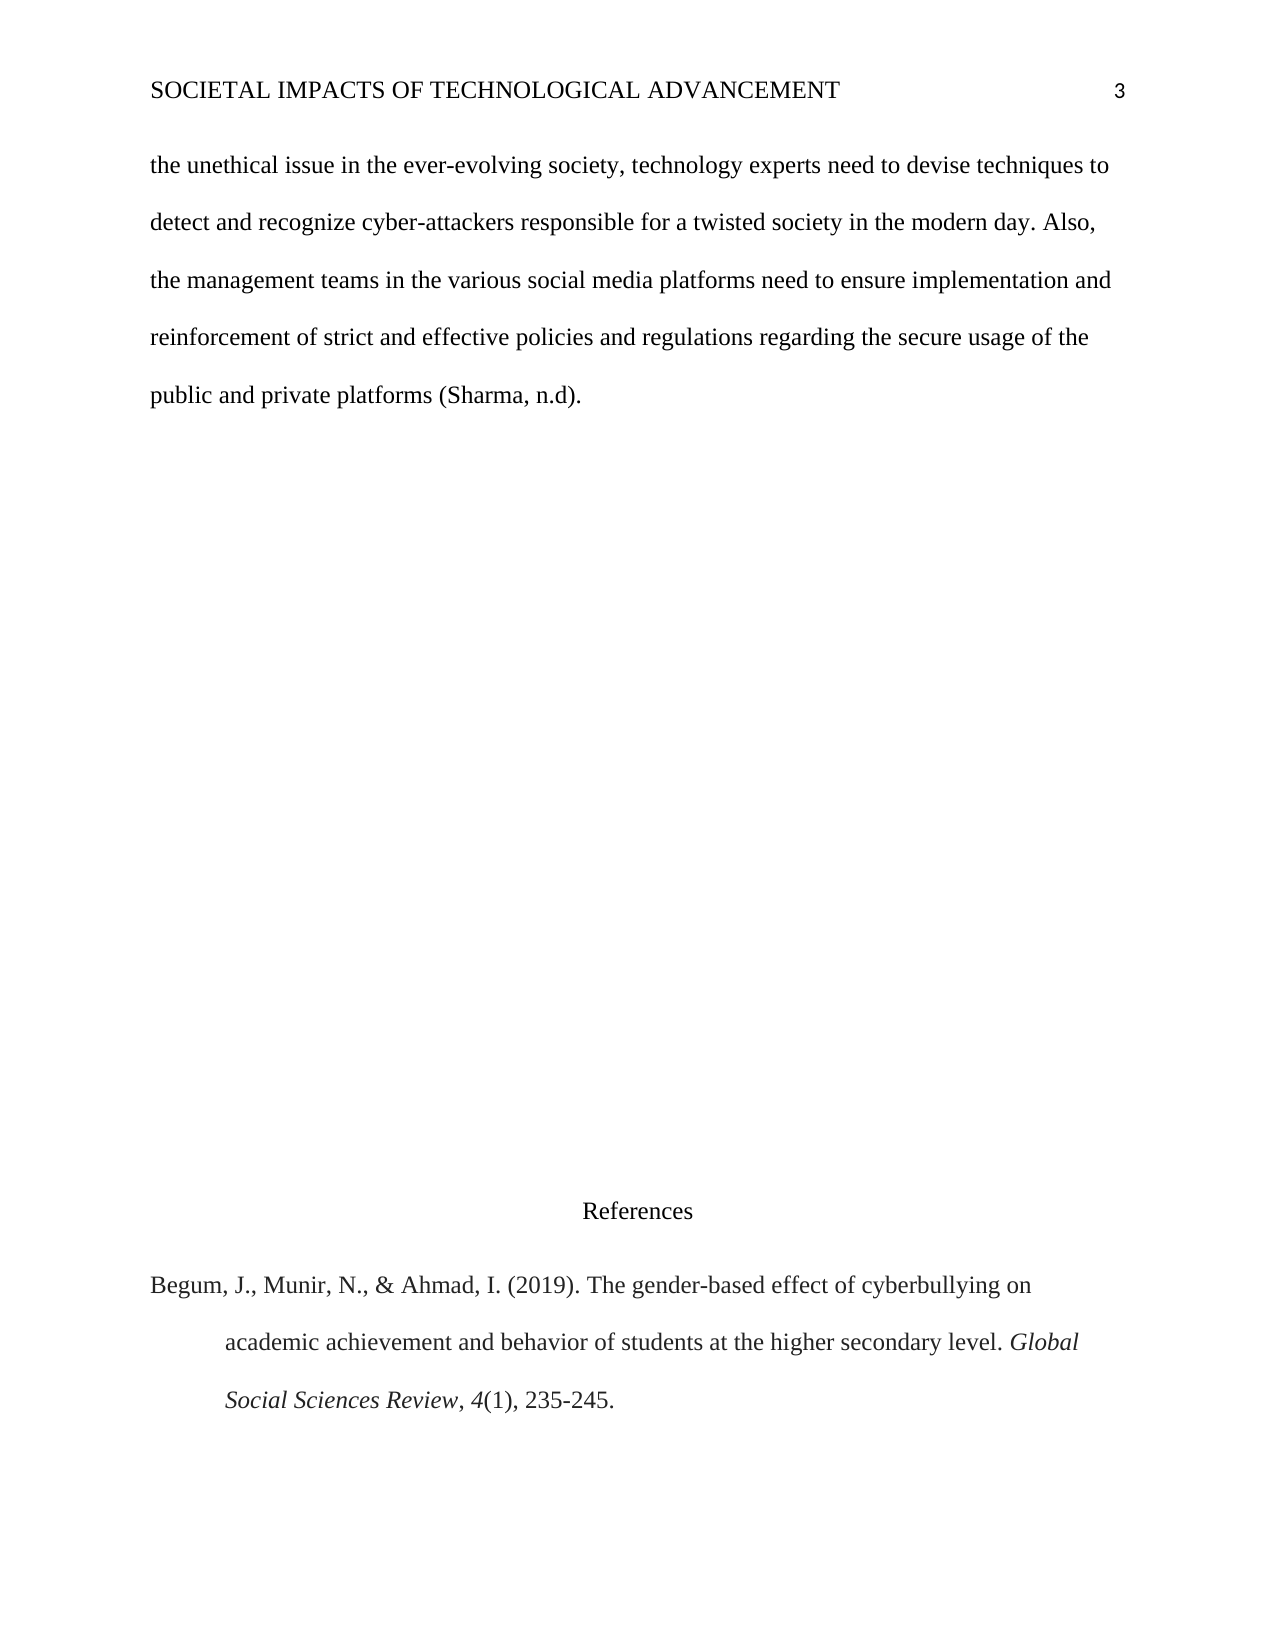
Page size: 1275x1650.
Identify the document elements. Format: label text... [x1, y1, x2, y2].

text Begum, J., Munir, N., & Ahmad, I. (2019). The gender-based effect of cyberbullying on academic achievement and behavior of students at the higher secondary level. Global Social Sciences Review, 4(1), 235-245. [150, 1270, 1125, 1414]
text References [150, 1196, 1125, 1224]
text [150, 150, 1125, 409]
